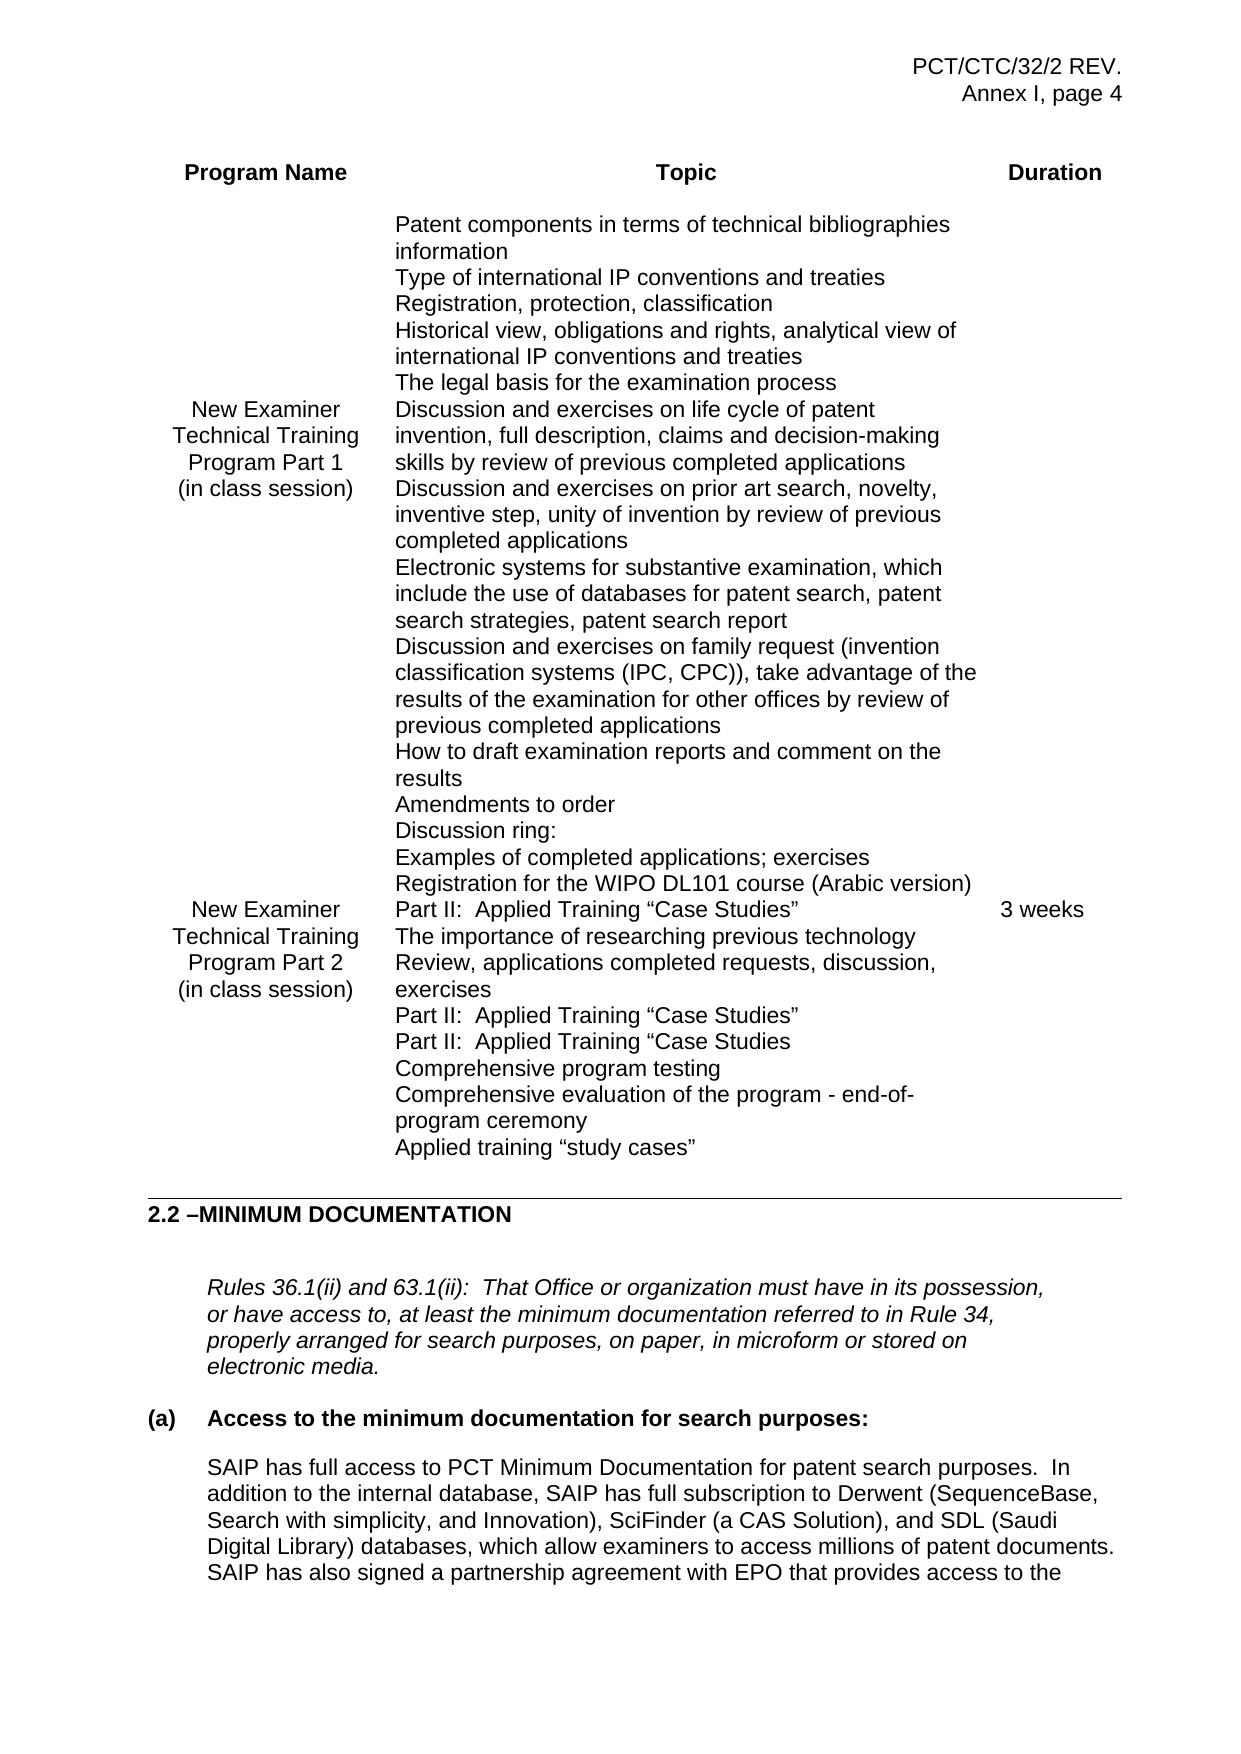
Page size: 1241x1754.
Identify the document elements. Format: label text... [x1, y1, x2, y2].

table_cell Comprehensive evaluation of the program - end-of-program ceremony [384, 1081, 989, 1134]
table_cell Review, applications completed requests, discussion, exercises [384, 949, 989, 1002]
table_cell Type of international IP conventions and treaties Registration, protection, classification [384, 264, 989, 317]
table_cell New Examiner Technical Training Program Part 2 (in class session) [148, 896, 383, 1160]
table_cell Part II: Applied Training “Case Studies” [384, 896, 989, 923]
table_cell Amendments to order [384, 791, 989, 817]
table_cell Applied training “study cases” [384, 1134, 989, 1160]
table_header Duration [989, 159, 1121, 211]
table_cell Part II: Applied Training “Case Studies [384, 1028, 989, 1054]
table_cell Comprehensive program testing [384, 1055, 989, 1081]
table_cell Discussion ring: Examples of completed applications; exercises Registration for the WIPO DL101 course (Arabic version) [384, 818, 989, 896]
table_cell Discussion and exercises on life cycle of patent invention, full description, claims and decision-making skills by review of previous completed applications [384, 396, 989, 475]
table_cell New Examiner Technical Training Program Part 1 (in class session) [148, 396, 383, 896]
table_cell How to draft examination reports and comment on the results [384, 738, 989, 791]
table_header Program Name [148, 159, 383, 211]
text (a) Access to the minimum documentation for search purposes: [148, 1404, 1122, 1431]
text Rules 36.1(ii) and 63.1(ii): That Office or organization must have in its possession, or have access to, at least the minimum documentation referred to in Rule 34, properly arranged for search purposes, on paper, in microform or stored on electronic media. [207, 1274, 1063, 1379]
table_cell The importance of researching previous technology [384, 923, 989, 949]
table_cell Part II: Applied Training “Case Studies” [384, 1002, 989, 1028]
table_cell Historical view, obligations and rights, analytical view of international IP conventions and treaties [384, 317, 989, 369]
subtitle 2.2 –Minimum Documentation [148, 1199, 1122, 1227]
table_cell Discussion and exercises on prior art search, novelty, inventive step, unity of invention by review of previous completed applications [384, 475, 989, 554]
table_cell 3 weeks [989, 896, 1121, 1160]
table_cell Discussion and exercises on family request (invention classification systems (IPC, CPC)), take advantage of the results of the examination for other offices by review of previous completed applications [384, 633, 989, 738]
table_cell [384, 211, 989, 264]
table_header Topic [384, 159, 989, 211]
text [207, 1454, 1122, 1586]
table_cell Electronic systems for substantive examination, which include the use of databases for patent search, patent search strategies, patent search report [384, 554, 989, 633]
table_cell The legal basis for the examination process [384, 369, 989, 396]
